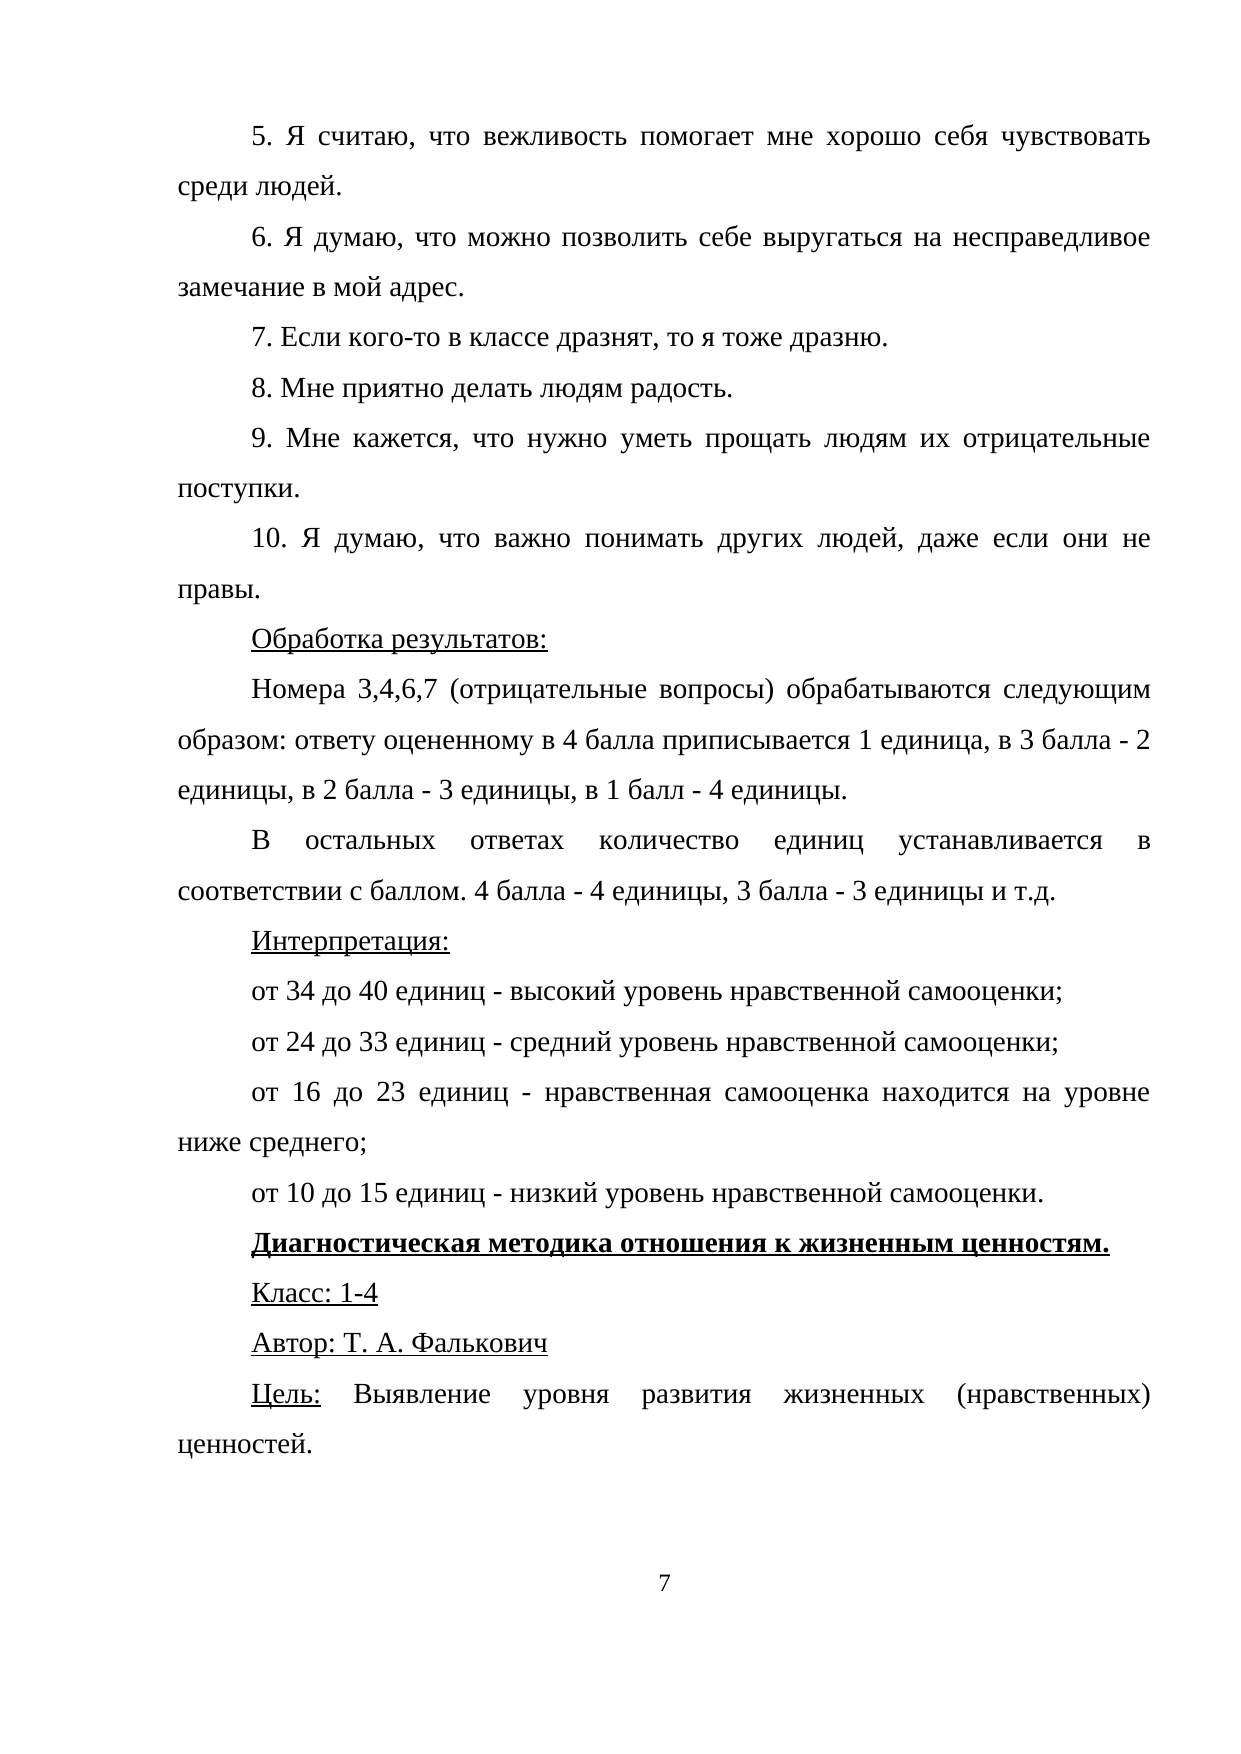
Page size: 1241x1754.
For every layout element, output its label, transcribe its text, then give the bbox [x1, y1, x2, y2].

text от 16 до 23 единиц - нравственная самооценка находится на уровне ниже среднего; [177, 1074, 1152, 1158]
text Диагностическая методика отношения к жизненным ценностям. [177, 1225, 1152, 1258]
text 6. Я думаю, что можно позволить себе выругаться на несправедливое замечание в мой адрес. [177, 219, 1152, 303]
text 8. Мне приятно делать людям радость. [177, 370, 1152, 403]
text Обработка результатов: [177, 621, 1152, 655]
text 10. Я думаю, что важно понимать других людей, даже если они не правы. [177, 521, 1152, 604]
text 9. Мне кажется, что нужно уметь прощать людям их отрицательные поступки. [177, 420, 1152, 504]
text Автор: Т. А. Фалькович [177, 1326, 1152, 1359]
text 7. Если кого-то в классе дразнят, то я тоже дразню. [177, 319, 1152, 353]
text от 10 до 15 единиц - низкий уровень нравственной самооценки. [177, 1175, 1152, 1208]
text от 34 до 40 единиц - высокий уровень нравственной самооценки; [177, 973, 1152, 1007]
text от 24 до 33 единиц - средний уровень нравственной самооценки; [177, 1024, 1152, 1057]
text Интерпретация: [177, 923, 1152, 957]
text Цель: Выявление уровня развития жизненных (нравственных) ценностей. [177, 1376, 1152, 1460]
text 5. Я считаю, что вежливость помогает мне хорошо себя чувствовать среди людей. [177, 118, 1152, 202]
text Номера 3,4,6,7 (отрицательные вопросы) обрабатываются следующим образом: ответу оцененному в 4 балла приписывается 1 единица, в 3 балла - 2 единицы, в 2 балла - 3 единицы, в 1 балл - 4 единицы. [177, 672, 1152, 806]
text В остальных ответах количество единиц устанавливается в соответствии с баллом. 4 балла - 4 единицы, 3 балла - 3 единицы и т.д. [177, 822, 1152, 906]
text Класс: 1-4 [177, 1275, 1152, 1309]
